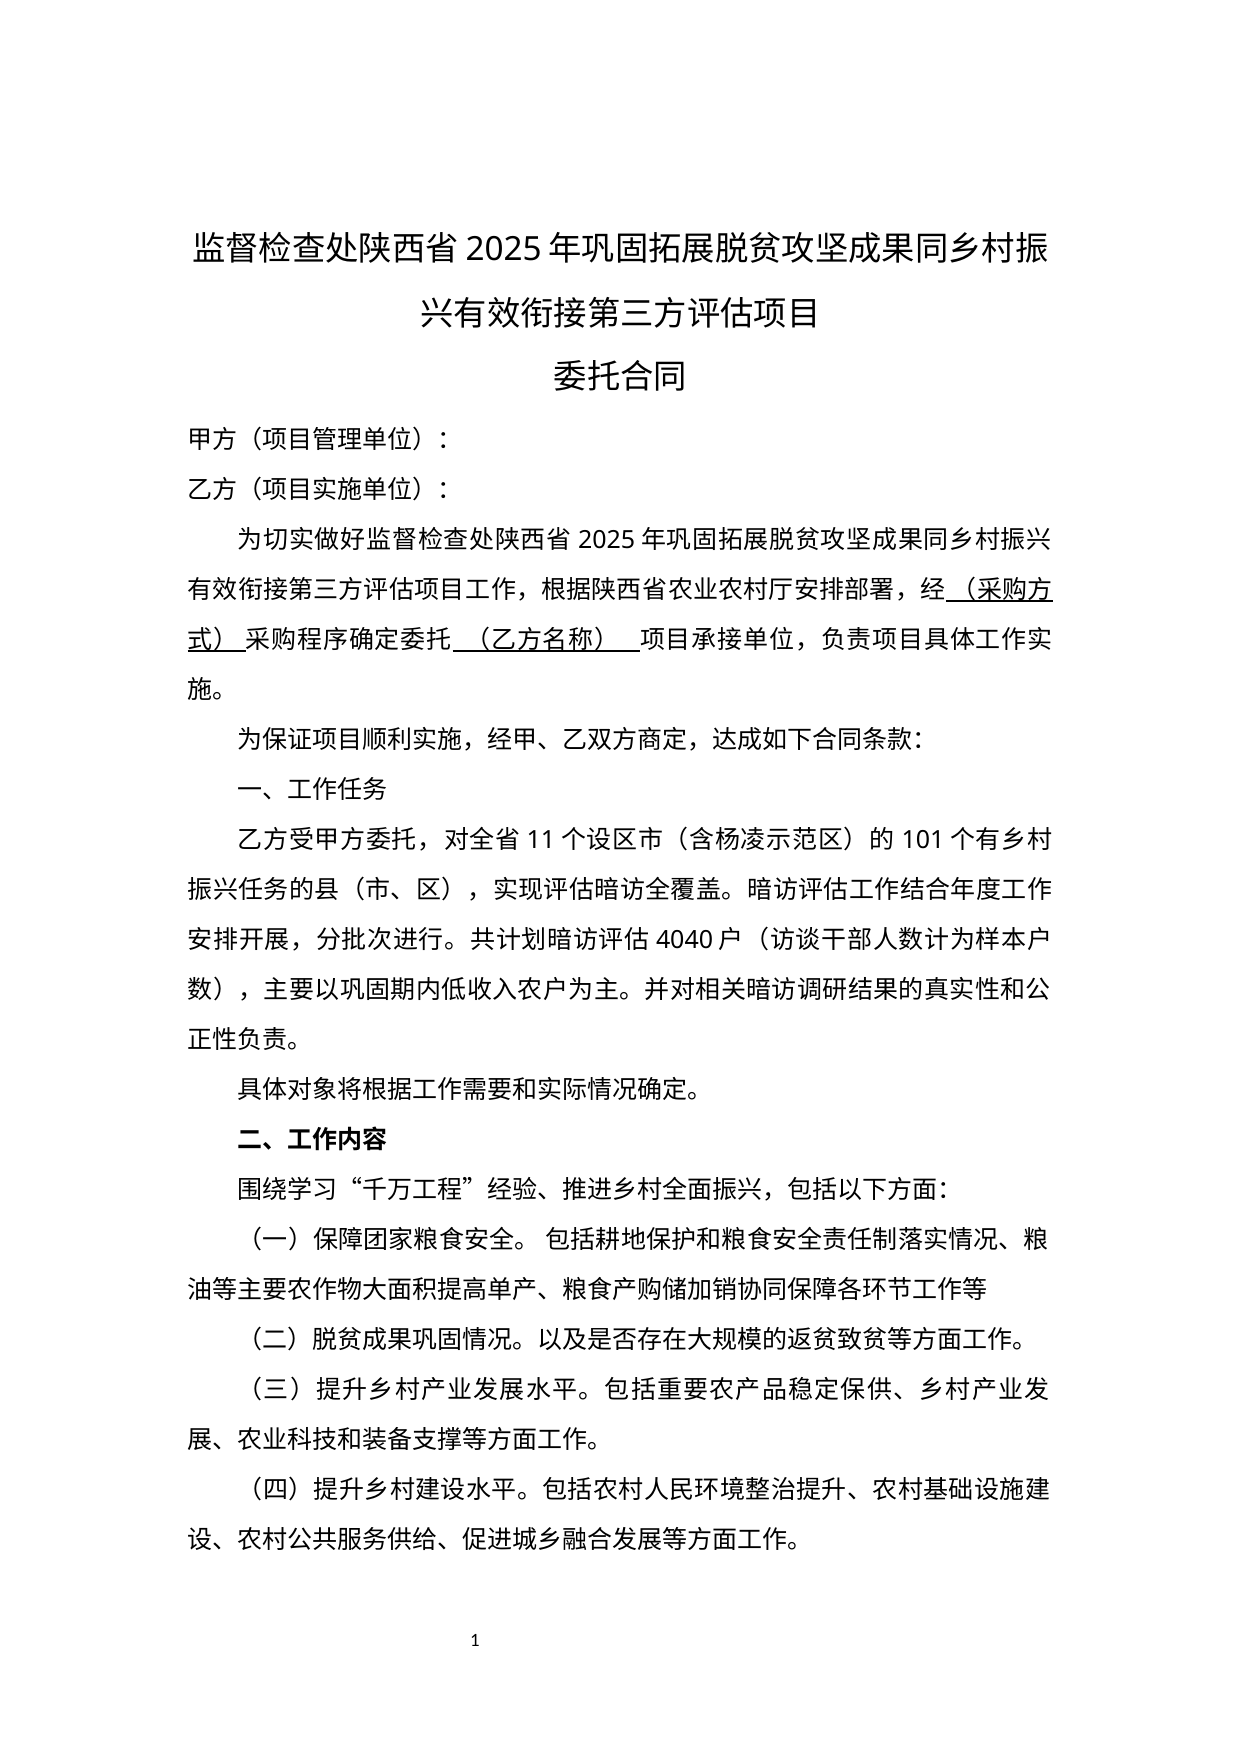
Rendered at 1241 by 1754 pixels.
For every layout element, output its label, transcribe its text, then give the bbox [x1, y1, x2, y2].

text 为切实做好监督检查处陕西省2025年巩固拓展脱贫攻坚成果同乡村振兴有效衔接第三方评估项目工作，根据陕西省农业农村厅安排部署，经 （采购方式） 采购程序确定委托 （乙方名称） 项目承接单位，负责项目具体工作实施。 [187, 508, 1053, 708]
text 二、工作内容 [187, 1108, 1053, 1158]
text 具体对象将根据工作需要和实际情况确定。 [187, 1058, 1053, 1108]
text 围绕学习“千万工程”经验、推进乡村全面振兴，包括以下方面： [187, 1158, 1053, 1208]
text 甲方（项目管理单位）： [187, 408, 1053, 458]
text 监督检查处陕西省2025年巩固拓展脱贫攻坚成果同乡村振兴有效衔接第三方评估项目 [187, 213, 1053, 343]
text 乙方（项目实施单位）： [187, 458, 1053, 508]
text （三）提升乡村产业发展水平。包括重要农产品稳定保供、乡村产业发展、农业科技和装备支撑等方面工作。 [187, 1358, 1053, 1458]
list 工作任务 [187, 758, 1053, 808]
text 乙方受甲方委托，对全省11个设区市（含杨凌示范区）的101个有乡村振兴任务的县（市、区），实现评估暗访全覆盖。暗访评估工作结合年度工作安排开展，分批次进行。共计划暗访评估4040户（访谈干部人数计为样本户数），主要以巩固期内低收入农户为主。并对相关暗访调研结果的真实性和公正性负责。 [187, 808, 1053, 1058]
text （二）脱贫成果巩固情况。以及是否存在大规模的返贫致贫等方面工作。 [187, 1308, 1053, 1358]
text 为保证项目顺利实施，经甲、乙双方商定，达成如下合同条款： [187, 708, 1053, 758]
text （一）保障团家粮食安全。 包括耕地保护和粮食安全责任制落实情况、粮油等主要农作物大面积提高单产、粮食产购储加销协同保障各环节工作等 [187, 1208, 1053, 1308]
text （四）提升乡村建设水平。包括农村人民环境整治提升、农村基础设施建设、农村公共服务供给、促进城乡融合发展等方面工作。 [187, 1458, 1053, 1558]
text 委托合同 [187, 343, 1053, 408]
